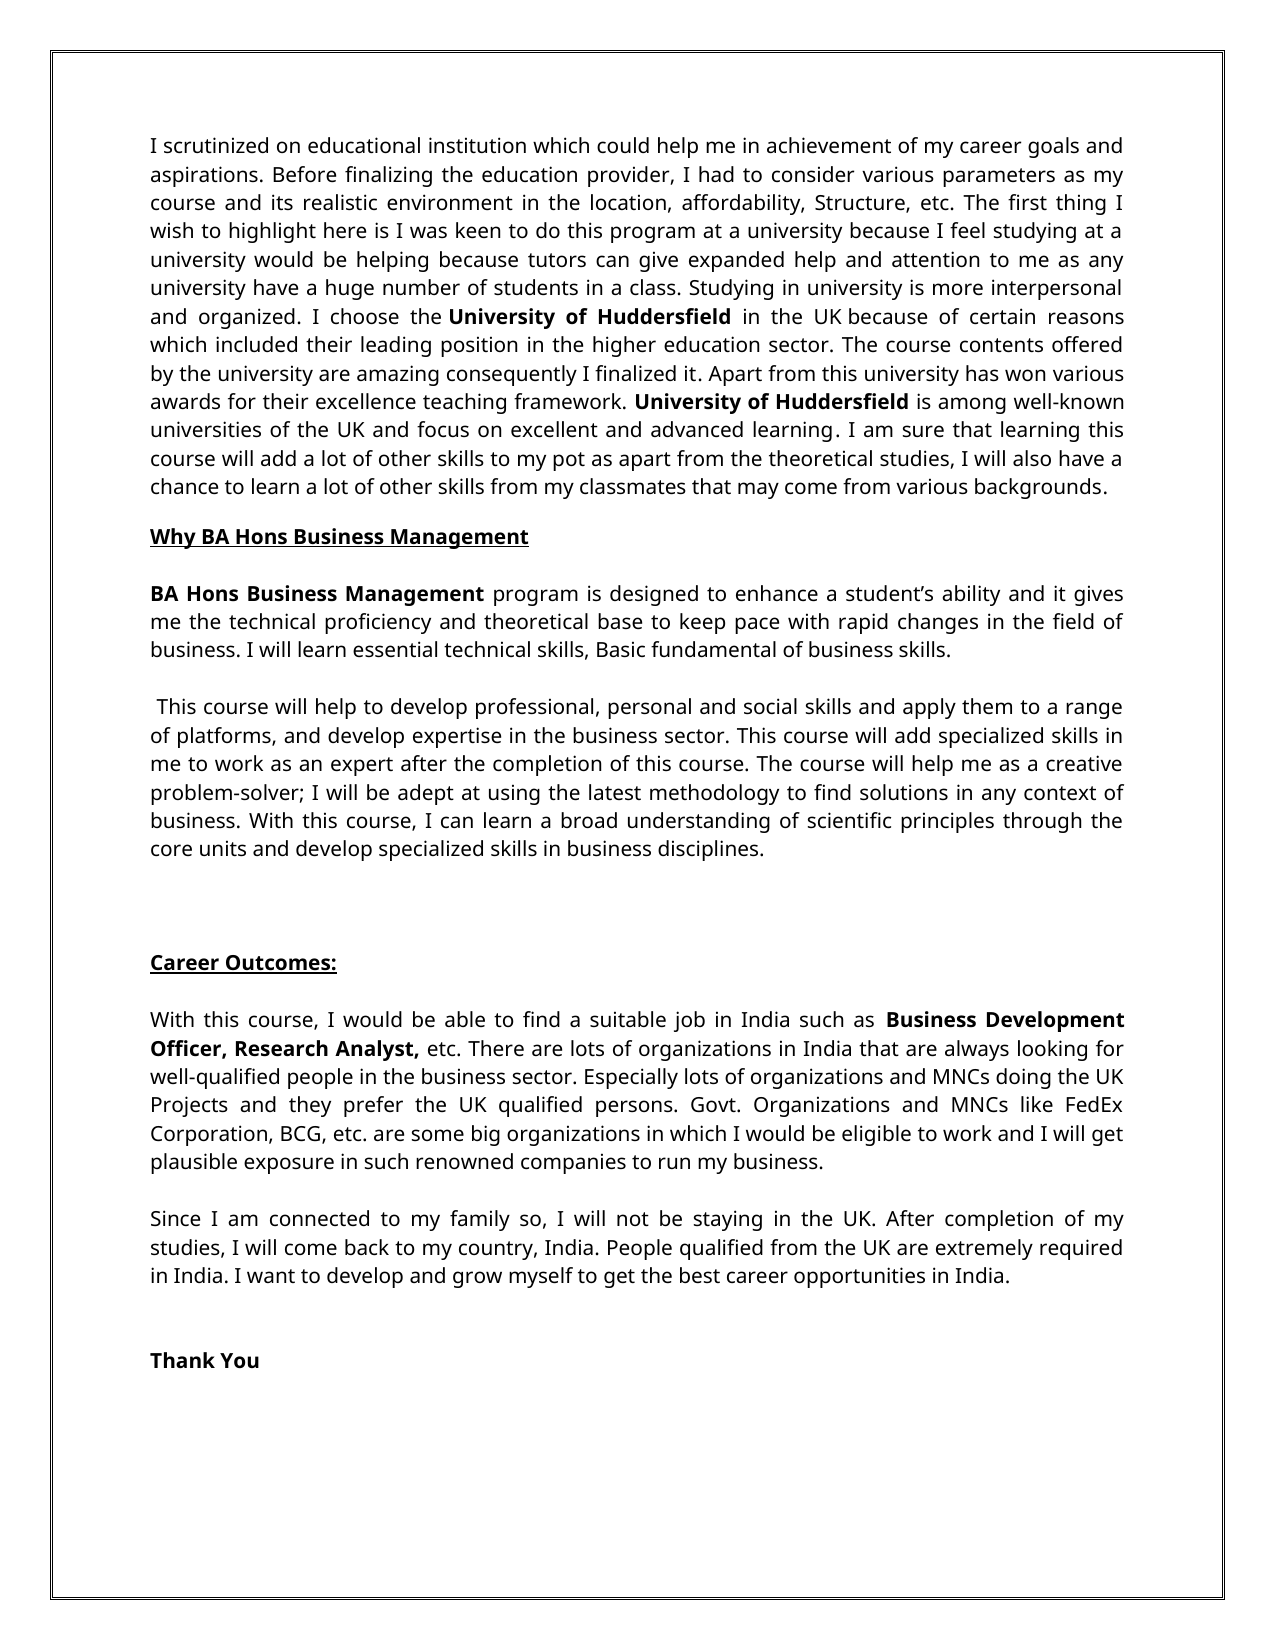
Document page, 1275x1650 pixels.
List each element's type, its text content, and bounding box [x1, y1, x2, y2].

text Since I am connected to my family so, I will not be staying in the UK. After completion of my studies, I will come back to my country, India. People qualified from the UK are extremely required in India. I want to develop and grow myself to get the best career opportunities in India. [150, 1204, 1125, 1289]
text Thank You [150, 1346, 1125, 1375]
text BA Hons Business Management program is designed to enhance a student’s ability and it gives me the technical proficiency and theoretical base to keep pace with rapid changes in the field of business. I will learn essential technical skills, Basic fundamental of business skills. [150, 579, 1125, 664]
text This course will help to develop professional, personal and social skills and apply them to a range of platforms, and develop expertise in the business sector. This course will add specialized skills in me to work as an expert after the completion of this course. The course will help me as a creative problem-solver; I will be adept at using the latest methodology to find solutions in any context of business. With this course, I can learn a broad understanding of scientific principles through the core units and develop specialized skills in business disciplines. [150, 692, 1125, 863]
text Why BA Hons Business Management [150, 522, 1125, 550]
text I scrutinized on educational institution which could help me in achievement of my career goals and aspirations. Before finalizing the education provider, I had to consider various parameters as my course and its realistic environment in the location, affordability, Structure, etc. The first thing I wish to highlight here is I was keen to do this program at a university because I feel studying at a university would be helping because tutors can give expanded help and attention to me as any university have a huge number of students in a class. Studying in university is more interpersonal and organized. I choose the University of Huddersfield in the UK because of certain reasons which included their leading position in the higher education sector. The course contents offered by the university are amazing consequently I finalized it. Apart from this university has won various awards for their excellence teaching framework. University of Huddersfield is among well-known universities of the UK and focus on excellent and advanced learning. I am sure that learning this course will add a lot of other skills to my pot as apart from the theoretical studies, I will also have a chance to learn a lot of other skills from my classmates that may come from various backgrounds. [150, 131, 1125, 501]
text With this course, I would be able to find a suitable job in India such as Business Development Officer, Research Analyst, etc. There are lots of organizations in India that are always looking for well-qualified people in the business sector. Especially lots of organizations and MNCs doing the UK Projects and they prefer the UK qualified persons. Govt. Organizations and MNCs like FedEx Corporation, BCG, etc. are some big organizations in which I would be eligible to work and I will get plausible exposure in such renowned companies to run my business. [150, 1005, 1125, 1176]
text Career Outcomes: [150, 948, 1125, 977]
